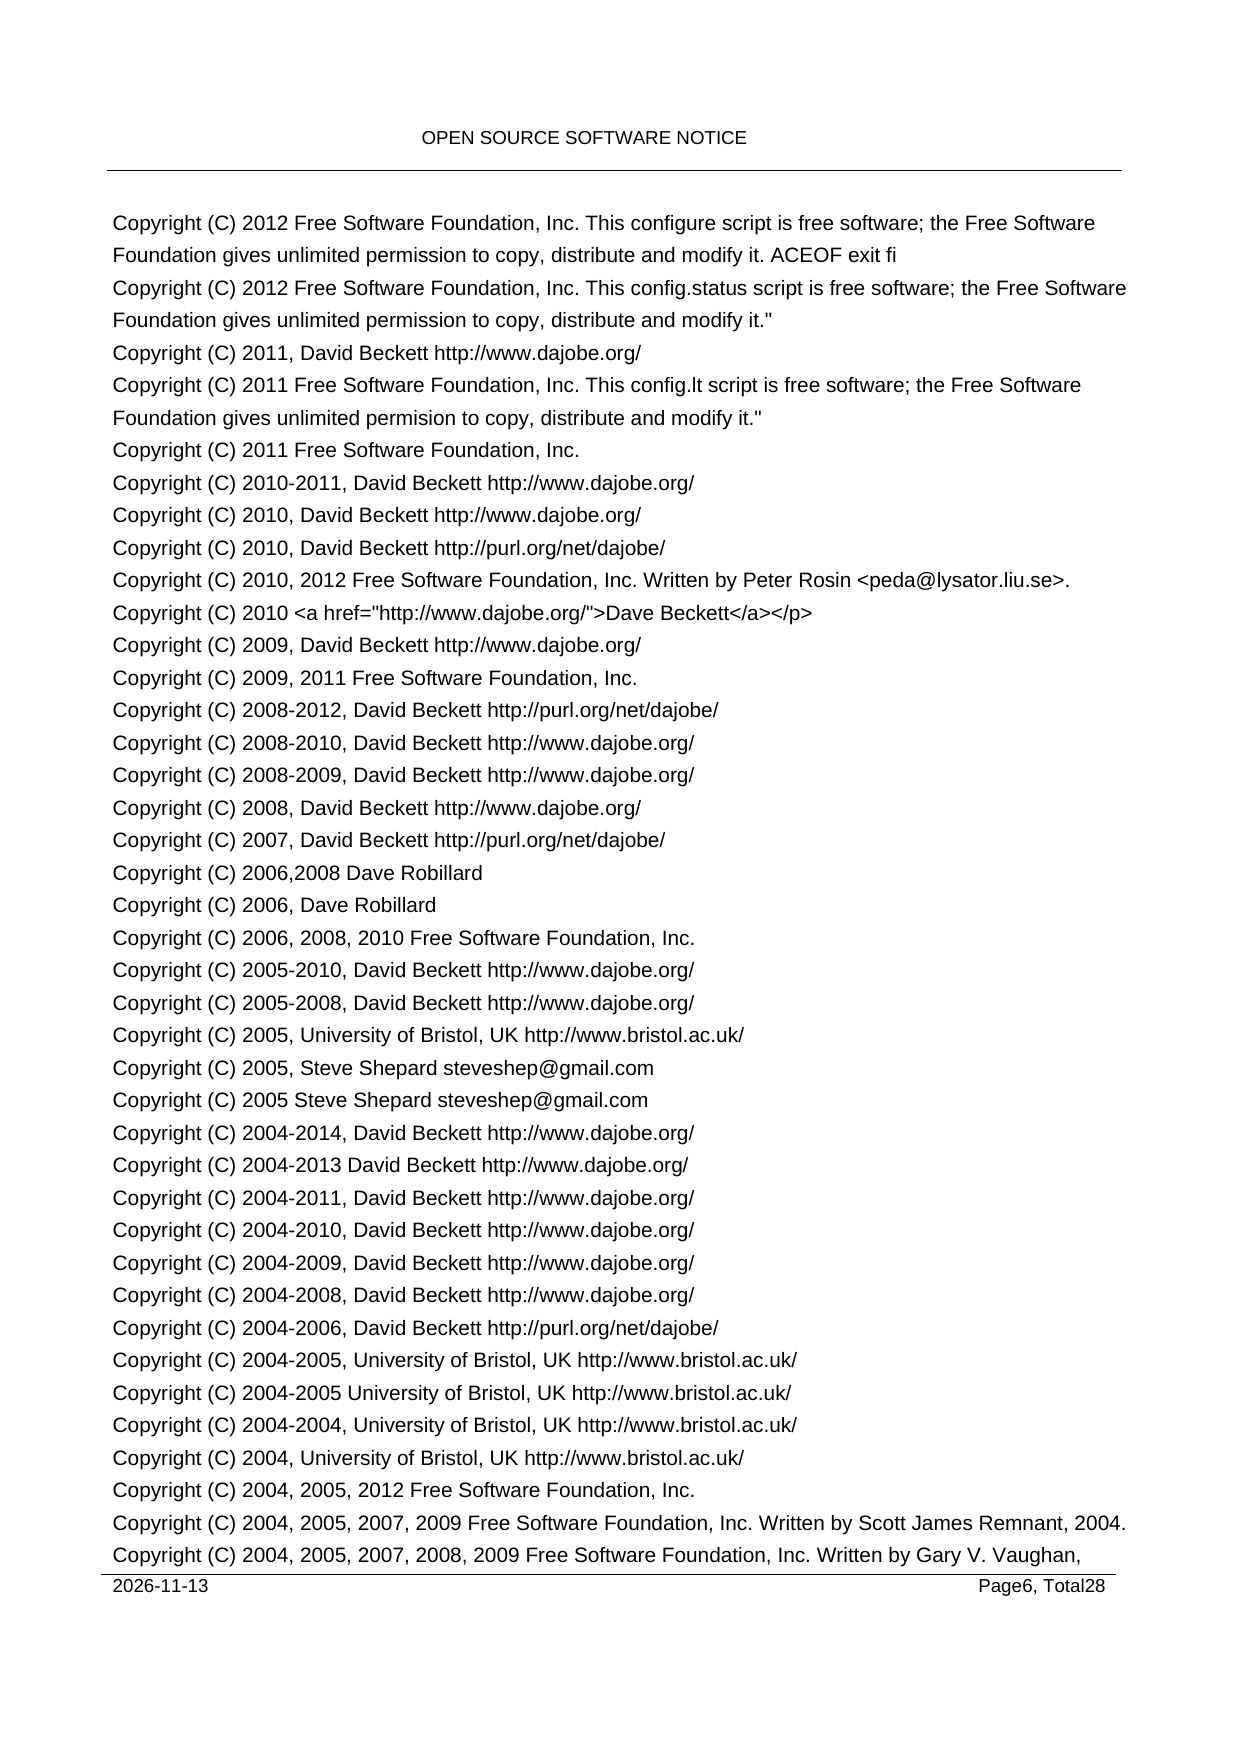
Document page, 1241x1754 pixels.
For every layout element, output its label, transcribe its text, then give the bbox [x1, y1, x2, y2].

text Copyright (C) 2010 <a href="http://www.dajobe.org/">Dave Beckett</a></p> [112, 596, 1128, 629]
text Copyright (C) 2005, University of Bristol, UK http://www.bristol.ac.uk/ [112, 1019, 1128, 1051]
text Copyright (C) 2007, David Beckett http://purl.org/net/dajobe/ [112, 824, 1128, 856]
text Copyright (C) 2004-2011, David Beckett http://www.dajobe.org/ [112, 1181, 1128, 1214]
text Copyright (C) 2004, University of Bristol, UK http://www.bristol.ac.uk/ [112, 1441, 1128, 1474]
text Copyright (C) 2005-2008, David Beckett http://www.dajobe.org/ [112, 986, 1128, 1019]
text Copyright (C) 2005-2010, David Beckett http://www.dajobe.org/ [112, 954, 1128, 986]
text Copyright (C) 2004-2014, David Beckett http://www.dajobe.org/ [112, 1116, 1128, 1149]
text Copyright (C) 2008, David Beckett http://www.dajobe.org/ [112, 791, 1128, 824]
text Copyright (C) 2004-2006, David Beckett http://purl.org/net/dajobe/ [112, 1311, 1128, 1344]
text Copyright (C) 2009, 2011 Free Software Foundation, Inc. [112, 661, 1128, 694]
text Copyright (C) 2004-2010, David Beckett http://www.dajobe.org/ [112, 1214, 1128, 1246]
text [112, 1539, 1128, 1571]
text Copyright (C) 2010, 2012 Free Software Foundation, Inc. Written by Peter Rosin <peda@lysator.liu.se>. [112, 564, 1128, 596]
text Copyright (C) 2009, David Beckett http://www.dajobe.org/ [112, 629, 1128, 661]
text Copyright (C) 2004-2005 University of Bristol, UK http://www.bristol.ac.uk/ [112, 1376, 1128, 1409]
text Copyright (C) 2010-2011, David Beckett http://www.dajobe.org/ [112, 466, 1128, 499]
text Copyright (C) 2004-2004, University of Bristol, UK http://www.bristol.ac.uk/ [112, 1409, 1128, 1441]
text Copyright (C) 2012 Free Software Foundation, Inc. This config.status script is free software; the Free Software Foundation gives unlimited permission to copy, distribute and modify it." [112, 271, 1128, 336]
text Copyright (C) 2005, Steve Shepard steveshep@gmail.com [112, 1051, 1128, 1084]
text Copyright (C) 2004-2013 David Beckett http://www.dajobe.org/ [112, 1149, 1128, 1181]
text Copyright (C) 2011 Free Software Foundation, Inc. This config.lt script is free software; the Free Software Foundation gives unlimited permision to copy, distribute and modify it." [112, 369, 1128, 434]
text Copyright (C) 2012 Free Software Foundation, Inc. This configure script is free software; the Free Software Foundation gives unlimited permission to copy, distribute and modify it. ACEOF exit fi [112, 206, 1128, 271]
text Copyright (C) 2005 Steve Shepard steveshep@gmail.com [112, 1084, 1128, 1116]
text Copyright (C) 2004-2009, David Beckett http://www.dajobe.org/ [112, 1246, 1128, 1279]
text Copyright (C) 2011, David Beckett http://www.dajobe.org/ [112, 336, 1128, 369]
text Copyright (C) 2008-2010, David Beckett http://www.dajobe.org/ [112, 726, 1128, 759]
text Copyright (C) 2004, 2005, 2012 Free Software Foundation, Inc. [112, 1474, 1128, 1506]
text Copyright (C) 2004-2008, David Beckett http://www.dajobe.org/ [112, 1279, 1128, 1311]
text Copyright (C) 2004-2005, University of Bristol, UK http://www.bristol.ac.uk/ [112, 1344, 1128, 1376]
text Copyright (C) 2010, David Beckett http://www.dajobe.org/ [112, 499, 1128, 531]
text Copyright (C) 2006, 2008, 2010 Free Software Foundation, Inc. [112, 921, 1128, 954]
text Copyright (C) 2010, David Beckett http://purl.org/net/dajobe/ [112, 531, 1128, 564]
text Copyright (C) 2011 Free Software Foundation, Inc. [112, 434, 1128, 466]
text Copyright (C) 2008-2009, David Beckett http://www.dajobe.org/ [112, 759, 1128, 791]
text Copyright (C) 2006,2008 Dave Robillard [112, 856, 1128, 889]
text Copyright (C) 2004, 2005, 2007, 2009 Free Software Foundation, Inc. Written by Scott James Remnant, 2004. [112, 1506, 1128, 1539]
text Copyright (C) 2006, Dave Robillard [112, 889, 1128, 921]
text Copyright (C) 2008-2012, David Beckett http://purl.org/net/dajobe/ [112, 694, 1128, 726]
